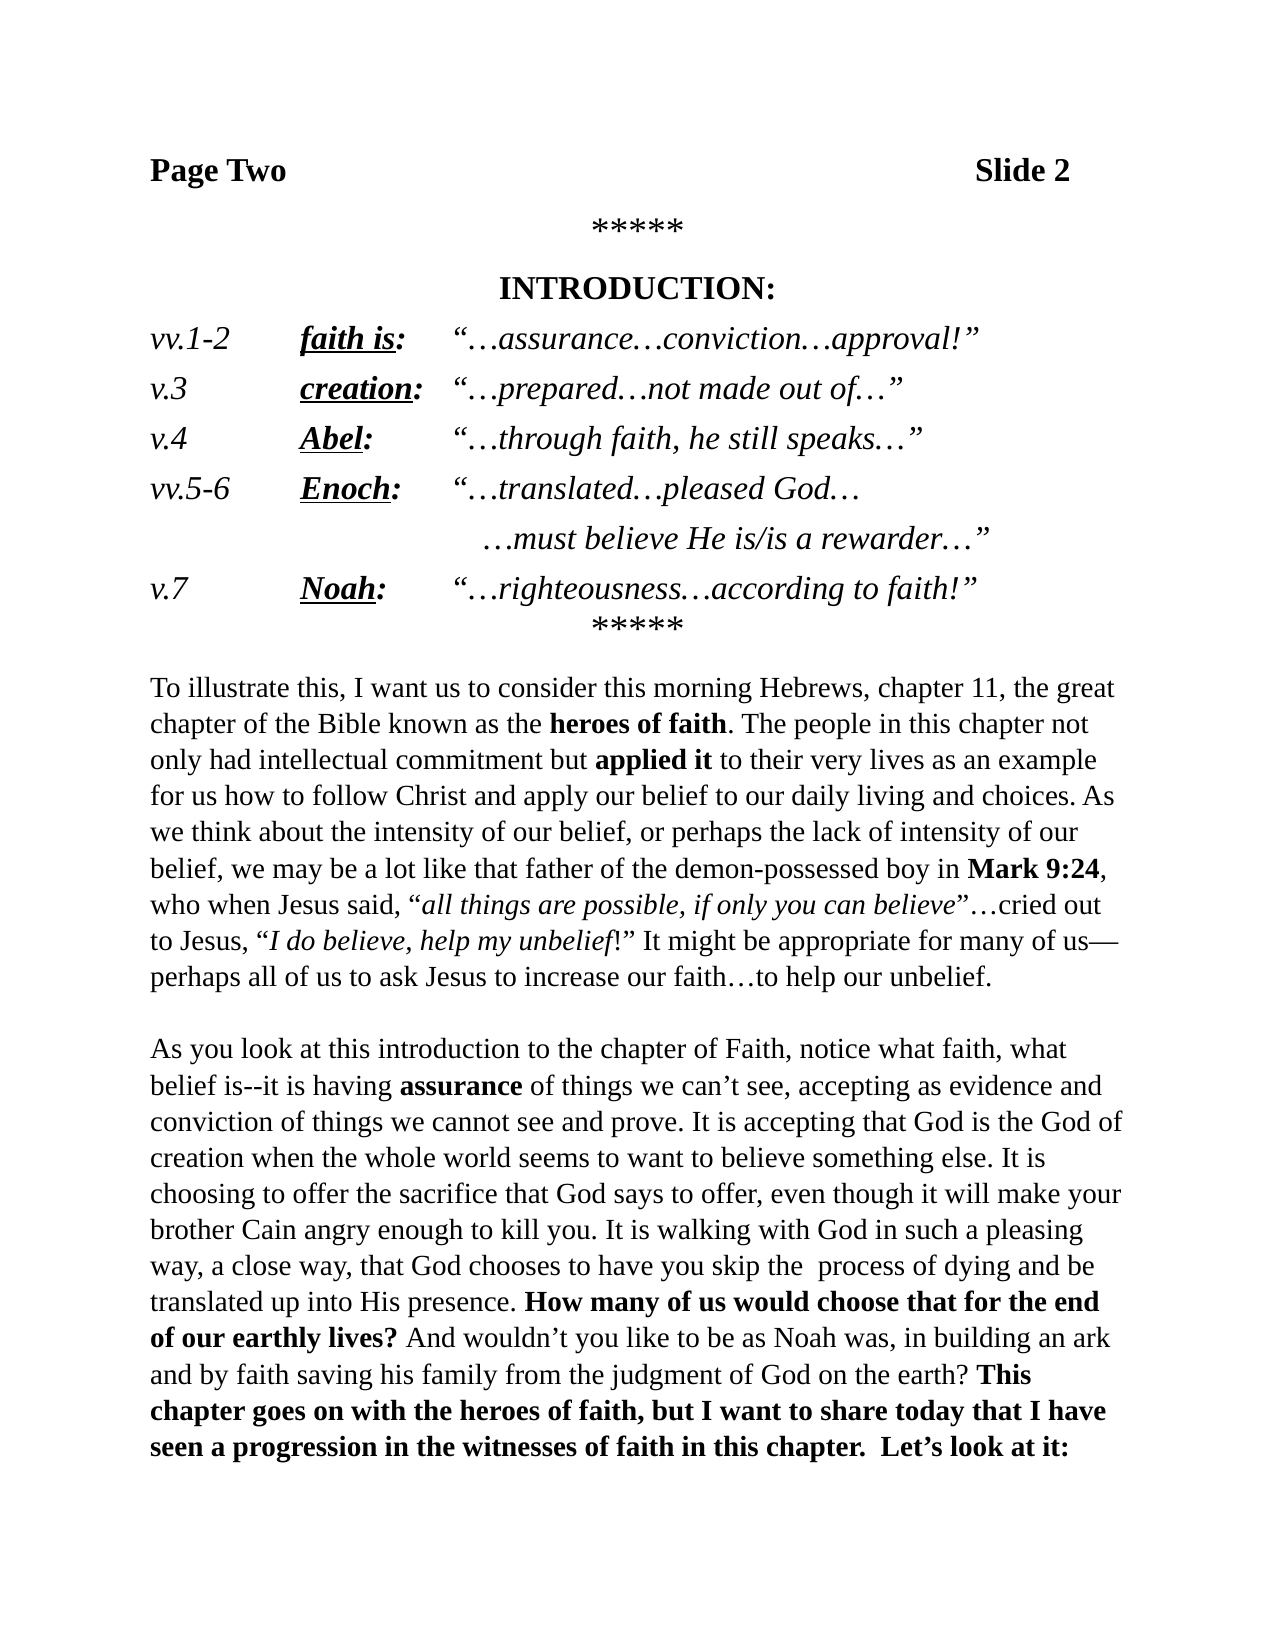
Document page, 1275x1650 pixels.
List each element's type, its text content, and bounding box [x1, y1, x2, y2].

text ***** [150, 607, 1125, 650]
text To illustrate this, I want us to consider this morning Hebrews, chapter 11, the great chapter of the Bible known as the heroes of faith. The people in this chapter not only had intellectual commitment but applied it to their very lives as an example for us how to follow Christ and apply our belief to our daily living and choices. As we think about the intensity of our belief, or perhaps the lack of intensity of our belief, we may be a lot like that father of the demon-possessed boy in Mark 9:24, who when Jesus said, “all things are possible, if only you can believe”…cried out to Jesus, “I do believe, help my unbelief!” It might be appropriate for many of us—perhaps all of us to ask Jesus to increase our faith…to help our unbelief. [150, 670, 1125, 993]
text ***** [150, 208, 1125, 252]
text Page Two Slide 2 [150, 150, 1125, 188]
text vv.5-6 Enoch: “…translated…pleased God… [150, 472, 1125, 507]
text vv.1-2 faith is: “…assurance…conviction…approval!” [150, 322, 1125, 356]
text v.4 Abel: “…through faith, he still speaks…” [150, 422, 1125, 456]
text As you look at this introduction to the chapter of Faith, notice what faith, what belief is--it is having assurance of things we can’t see, accepting as evidence and conviction of things we cannot see and prove. It is accepting that God is the God of creation when the whole world seems to want to believe something else. It is choosing to offer the sacrifice that God says to offer, even though it will make your brother Cain angry enough to kill you. It is walking with God in such a pleasing way, a close way, that God chooses to have you skip the process of dying and be translated up into His presence. How many of us would choose that for the end of our earthly lives? And wouldn’t you like to be as Noah was, in building an ark and by faith saving his family from the judgment of God on the earth? This chapter goes on with the heroes of faith, but I want to share today that I have seen a progression in the witnesses of faith in this chapter. Let’s look at it: [150, 1031, 1125, 1463]
text INTRODUCTION: [150, 272, 1125, 306]
text v.3 creation: “…prepared…not made out of…” [150, 372, 1125, 406]
text v.7 Noah: “…righteousness…according to faith!” [150, 572, 1125, 607]
text …must believe He is/is a rewarder…” [150, 522, 1125, 557]
